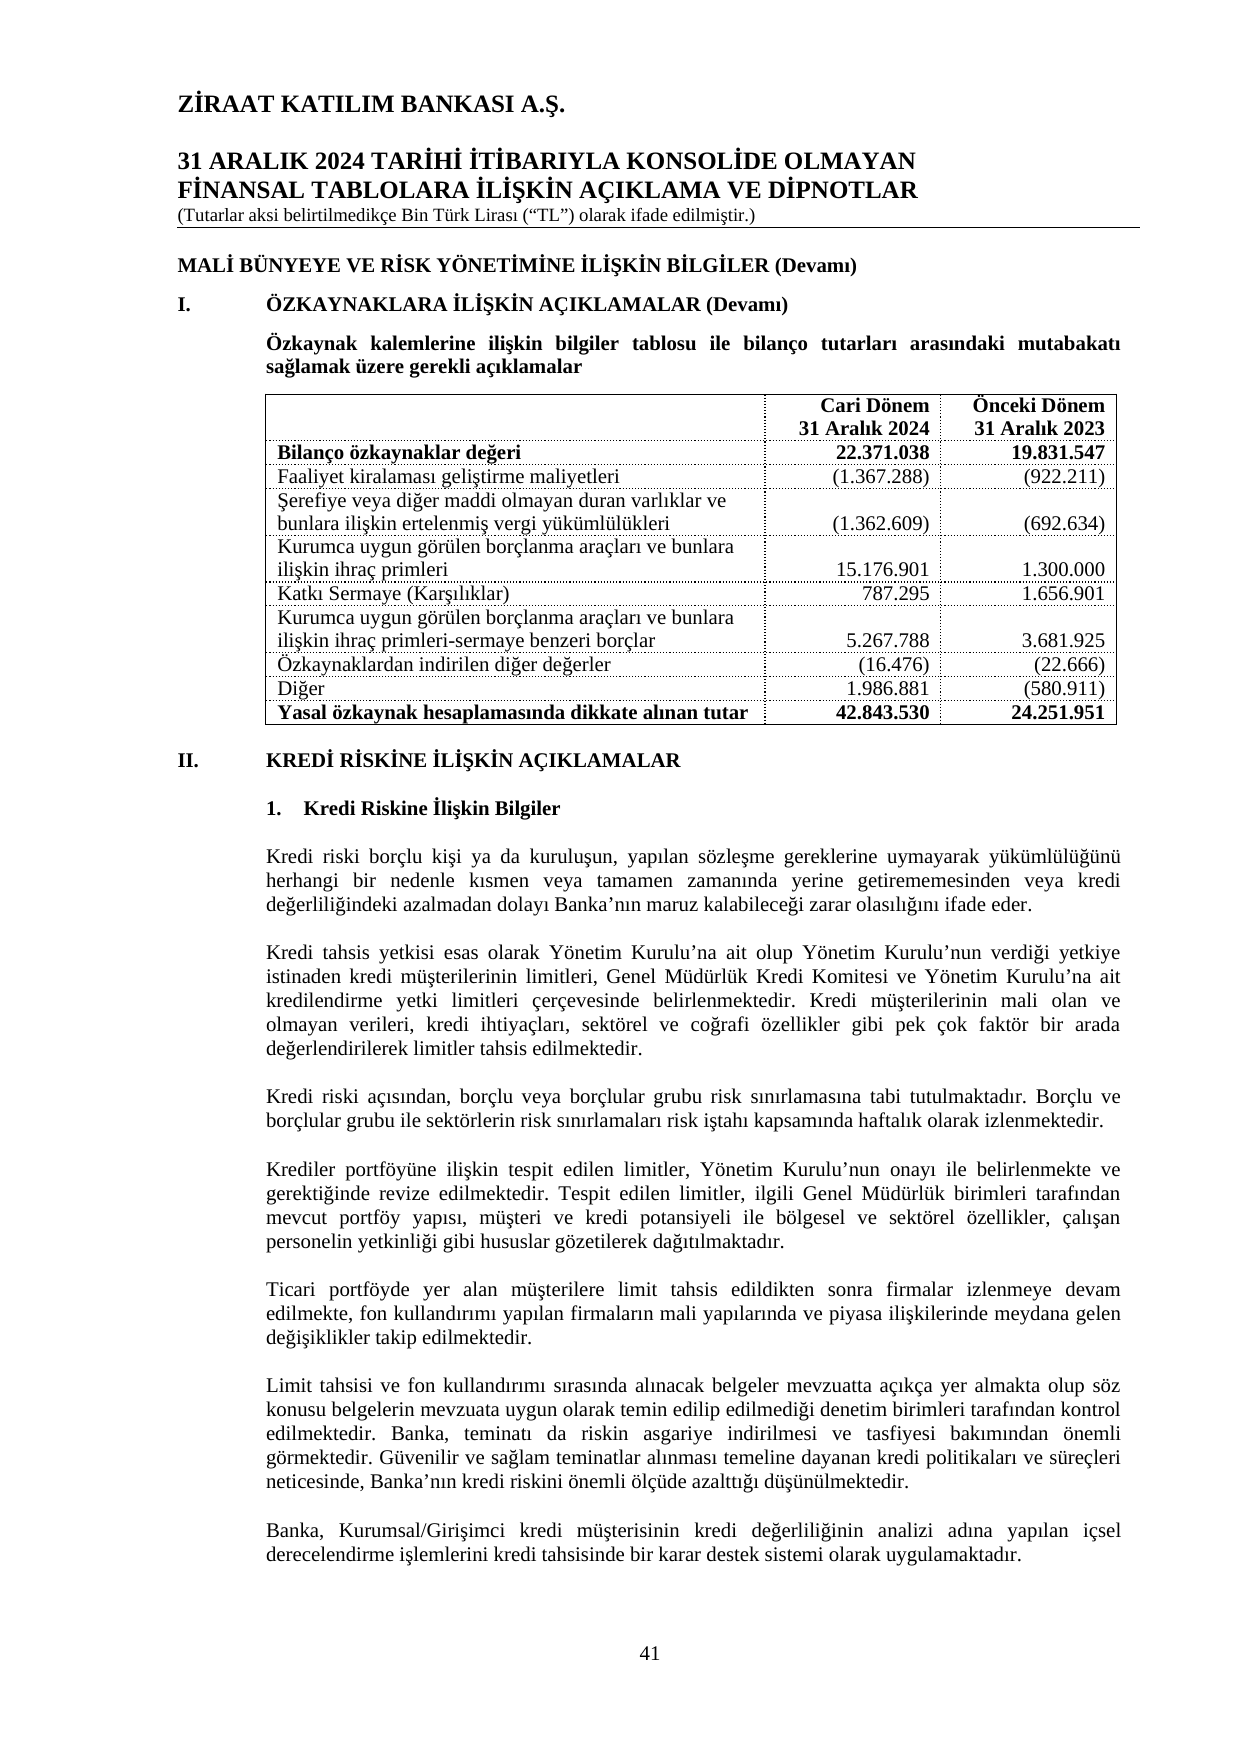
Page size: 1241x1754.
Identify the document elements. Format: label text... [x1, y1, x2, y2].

text Kredi riski açısından, borçlu veya borçlular grubu risk sınırlamasına tabi tutulmaktadır. Borçlu ve borçlular grubu ile sektörlerin risk sınırlamaları risk iştahı kapsamında haftalık olarak izlenmektedir. [266, 1084, 1122, 1132]
text Kredi riski borçlu kişi ya da kuruluşun, yapılan sözleşme gereklerine uymayarak yükümlülüğünü herhangi bir nedenle kısmen veya tamamen zamanında yerine getirememesinden veya kredi değerliliğindeki azalmadan dolayı Banka’nın maruz kalabileceği zarar olasılığını ifade eder. [266, 844, 1122, 916]
list Kredi Riskine İlişkin Bilgiler [266, 796, 1122, 820]
text Ticari portföyde yer alan müşterilere limit tahsis edildikten sonra firmalar izlenmeye devam edilmekte, fon kullandırımı yapılan firmaların mali yapılarında ve piyasa ilişkilerinde meydana gelen değişiklikler takip edilmektedir. [266, 1277, 1122, 1349]
text I. ÖZKAYNAKLARA İLİŞKİN AÇIKLAMALAR (Devamı) [177, 293, 1122, 316]
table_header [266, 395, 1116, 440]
text Krediler portföyüne ilişkin tespit edilen limitler, Yönetim Kurulu’nun onayı ile belirlenmekte ve gerektiğinde revize edilmektedir. Tespit edilen limitler, ilgili Genel Müdürlük birimleri tarafından mevcut portföy yapısı, müşteri ve kredi potansiyeli ile bölgesel ve sektörel özellikler, çalışan personelin yetkinliği gibi hususlar gözetilerek dağıtılmaktadır. [266, 1157, 1122, 1253]
text Banka, Kurumsal/Girişimci kredi müşterisinin kredi değerliliğinin analizi adına yapılan içsel derecelendirme işlemlerini kredi tahsisinde bir karar destek sistemi olarak uygulamaktadır. [266, 1517, 1122, 1566]
list KREDİ RİSKİNE İLİŞKİN AÇIKLAMALAR [177, 747, 1122, 772]
text Limit tahsisi ve fon kullandırımı sırasında alınacak belgeler mevzuatta açıkça yer almakta olup söz konusu belgelerin mevzuata uygun olarak temin edilip edilmediği denetim birimleri tarafından kontrol edilmektedir. Banka, teminatı da riskin asgariye indirilmesi ve tasfiyesi bakımından önemli görmektedir. Güvenilir ve sağlam teminatlar alınması temeline dayanan kredi politikaları ve süreçleri neticesinde, Banka’nın kredi riskini önemli ölçüde azalttığı düşünülmektedir. [266, 1373, 1122, 1493]
text Özkaynak kalemlerine ilişkin bilgiler tablosu ile bilanço tutarları arasındaki mutabakatı sağlamak üzere gerekli açıklamalar [266, 332, 1122, 378]
text Kredi tahsis yetkisi esas olarak Yönetim Kurulu’na ait olup Yönetim Kurulu’nun verdiği yetkiye istinaden kredi müşterilerinin limitleri, Genel Müdürlük Kredi Komitesi ve Yönetim Kurulu’na ait kredilendirme yetki limitleri çerçevesinde belirlenmektedir. Kredi müşterilerinin mali olan ve olmayan verileri, kredi ihtiyaçları, sektörel ve coğrafi özellikler gibi pek çok faktör bir arada değerlendirilerek limitler tahsis edilmektedir. [266, 940, 1122, 1060]
text MALİ BÜNYEYE VE RİSK YÖNETİMİNE İLİŞKİN BİLGİLER (Devamı) [177, 255, 1122, 277]
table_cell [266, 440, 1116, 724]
